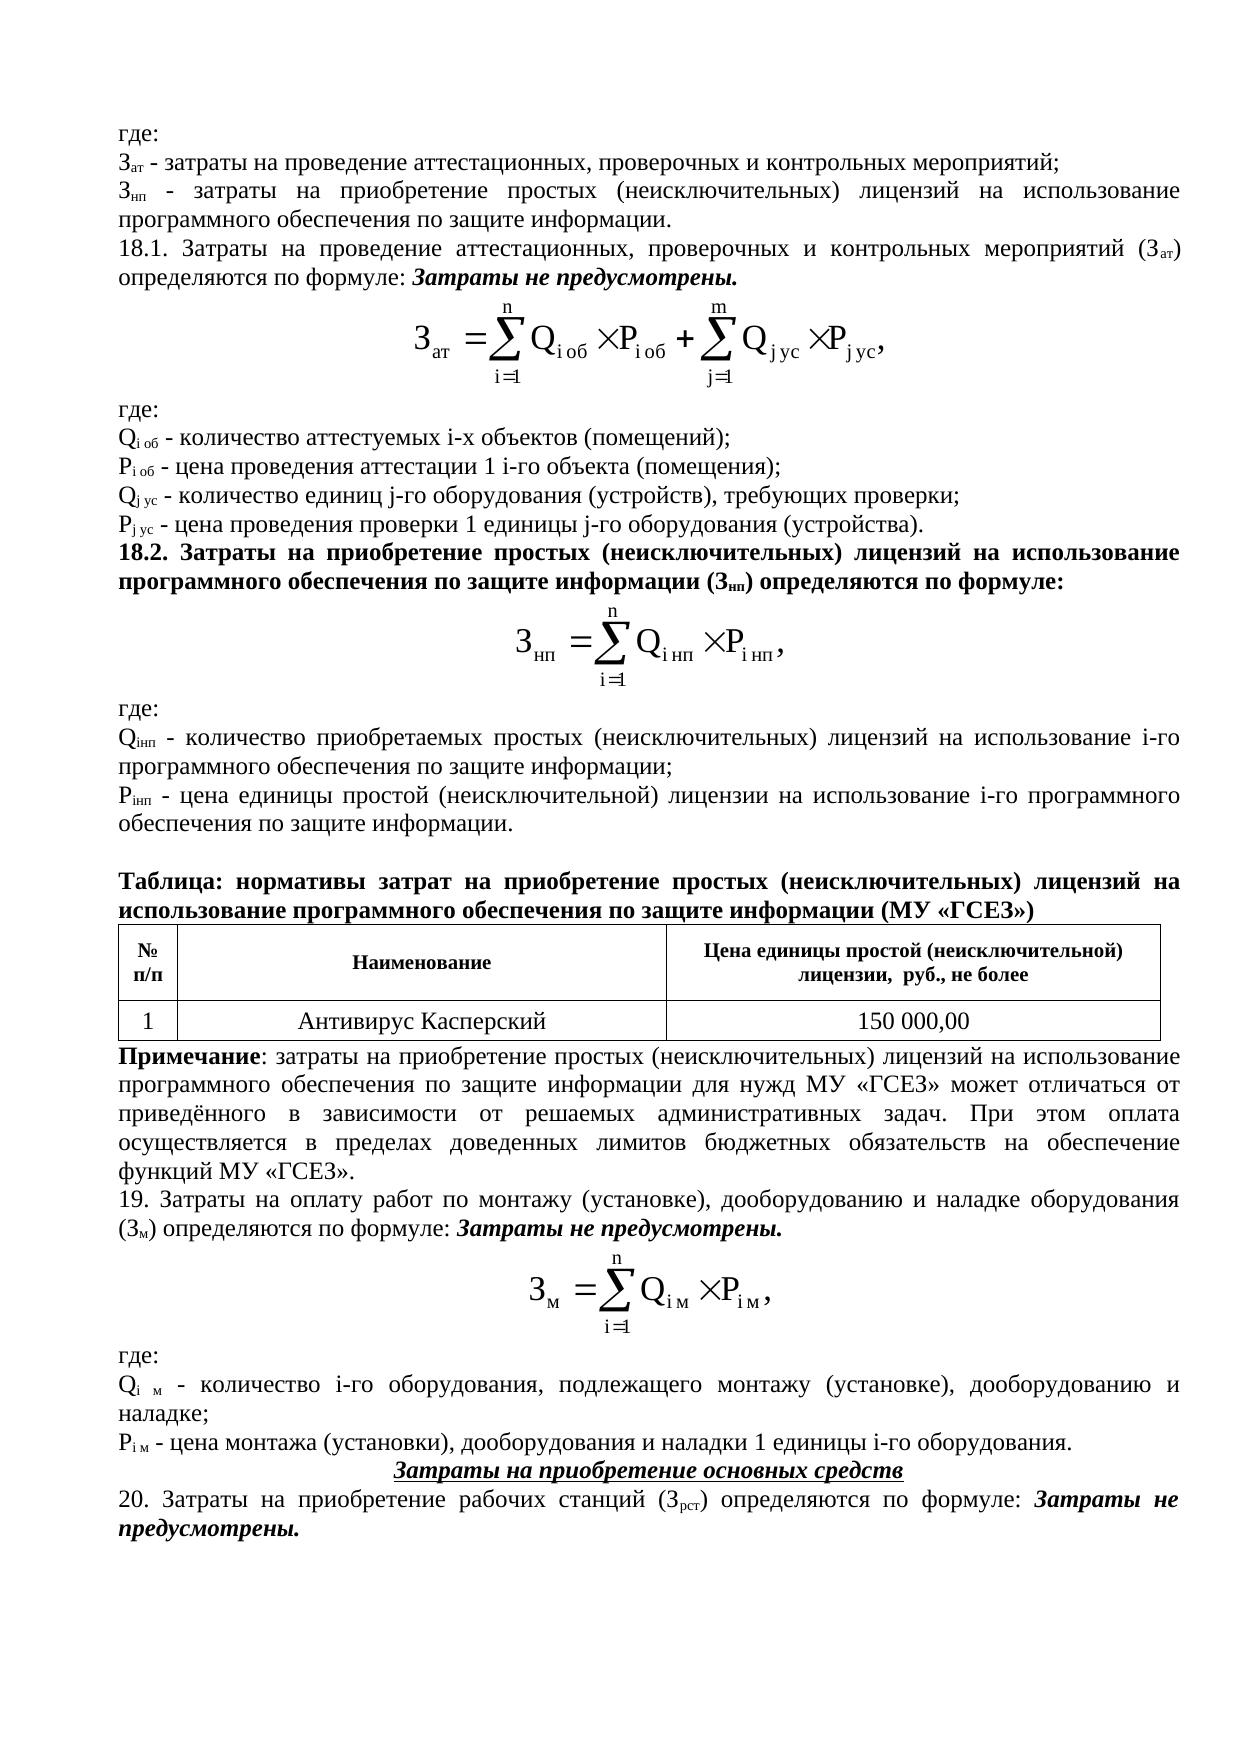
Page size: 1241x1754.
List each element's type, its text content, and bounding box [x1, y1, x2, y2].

text Qi об - количество аттестуемых i-х объектов (помещений); [118, 422, 1181, 451]
table_header Наименование [178, 925, 666, 1000]
text 20. Затраты на приобретение рабочих станций (Зрст) определяются по формуле: Затраты не предусмотрены. [118, 1484, 1181, 1542]
table_cell 1 [119, 1001, 177, 1040]
text Зат - затраты на проведение аттестационных, проверочных и контрольных мероприятий; [118, 147, 1181, 176]
text Примечание: затраты на приобретение простых (неисключительных) лицензий на использование программного обеспечения по защите информации для нужд МУ «ГСЕЗ» может отличаться от приведённого в зависимости от решаемых административных задач. При этом оплата осуществляется в пределах доведенных лимитов бюджетных обязательств на обеспечение функций МУ «ГСЕЗ». [118, 1041, 1181, 1184]
table_header Цена единицы простой (неисключительной) лицензии, руб., не более [667, 925, 1160, 1000]
text Pj ус - цена проведения проверки 1 единицы j-го оборудования (устройства). [118, 509, 1181, 537]
text Pi об - цена проведения аттестации 1 i-го объекта (помещения); [118, 451, 1181, 480]
text Затраты на приобретение основных средств [118, 1456, 1181, 1484]
text где: [118, 1341, 1181, 1369]
table_header № п/п [119, 925, 177, 1000]
table_cell 150 000,00 [667, 1001, 1160, 1040]
text Qiнп - количество приобретаемых простых (неисключительных) лицензий на использование i-го программного обеспечения по защите информации; [118, 722, 1181, 780]
text Знп - затраты на приобретение простых (неисключительных) лицензий на использование программного обеспечения по защите информации. [118, 176, 1181, 233]
text где: [118, 118, 1181, 147]
text 19. Затраты на оплату работ по монтажу (установке), дооборудованию и наладке оборудования (Зм) определяются по формуле: Затраты не предусмотрены. [118, 1184, 1181, 1242]
text Piнп - цена единицы простой (неисключительной) лицензии на использование i-го программного обеспечения по защите информации. [118, 780, 1181, 837]
text 18.2. Затраты на приобретение простых (неисключительных) лицензий на использование программного обеспечения по защите информации (Знп) определяются по формуле: [118, 537, 1181, 595]
text Qi м - количество i-го оборудования, подлежащего монтажу (установке), дооборудованию и наладке; [118, 1369, 1181, 1427]
text Qj ус - количество единиц j-го оборудования (устройств), требующих проверки; [118, 480, 1181, 509]
text где: [118, 394, 1181, 422]
text Pi м - цена монтажа (установки), дооборудования и наладки 1 единицы i-го оборудования. [118, 1427, 1181, 1456]
text 18.1. Затраты на проведение аттестационных, проверочных и контрольных мероприятий (Зат) определяются по формуле: Затраты не предусмотрены. [118, 233, 1181, 291]
table_cell Антивирус Касперский [178, 1001, 666, 1040]
text где: [118, 693, 1181, 722]
text Таблица: нормативы затрат на приобретение простых (неисключительных) лицензий на использование программного обеспечения по защите информации (МУ «ГСЕЗ») [118, 866, 1181, 923]
